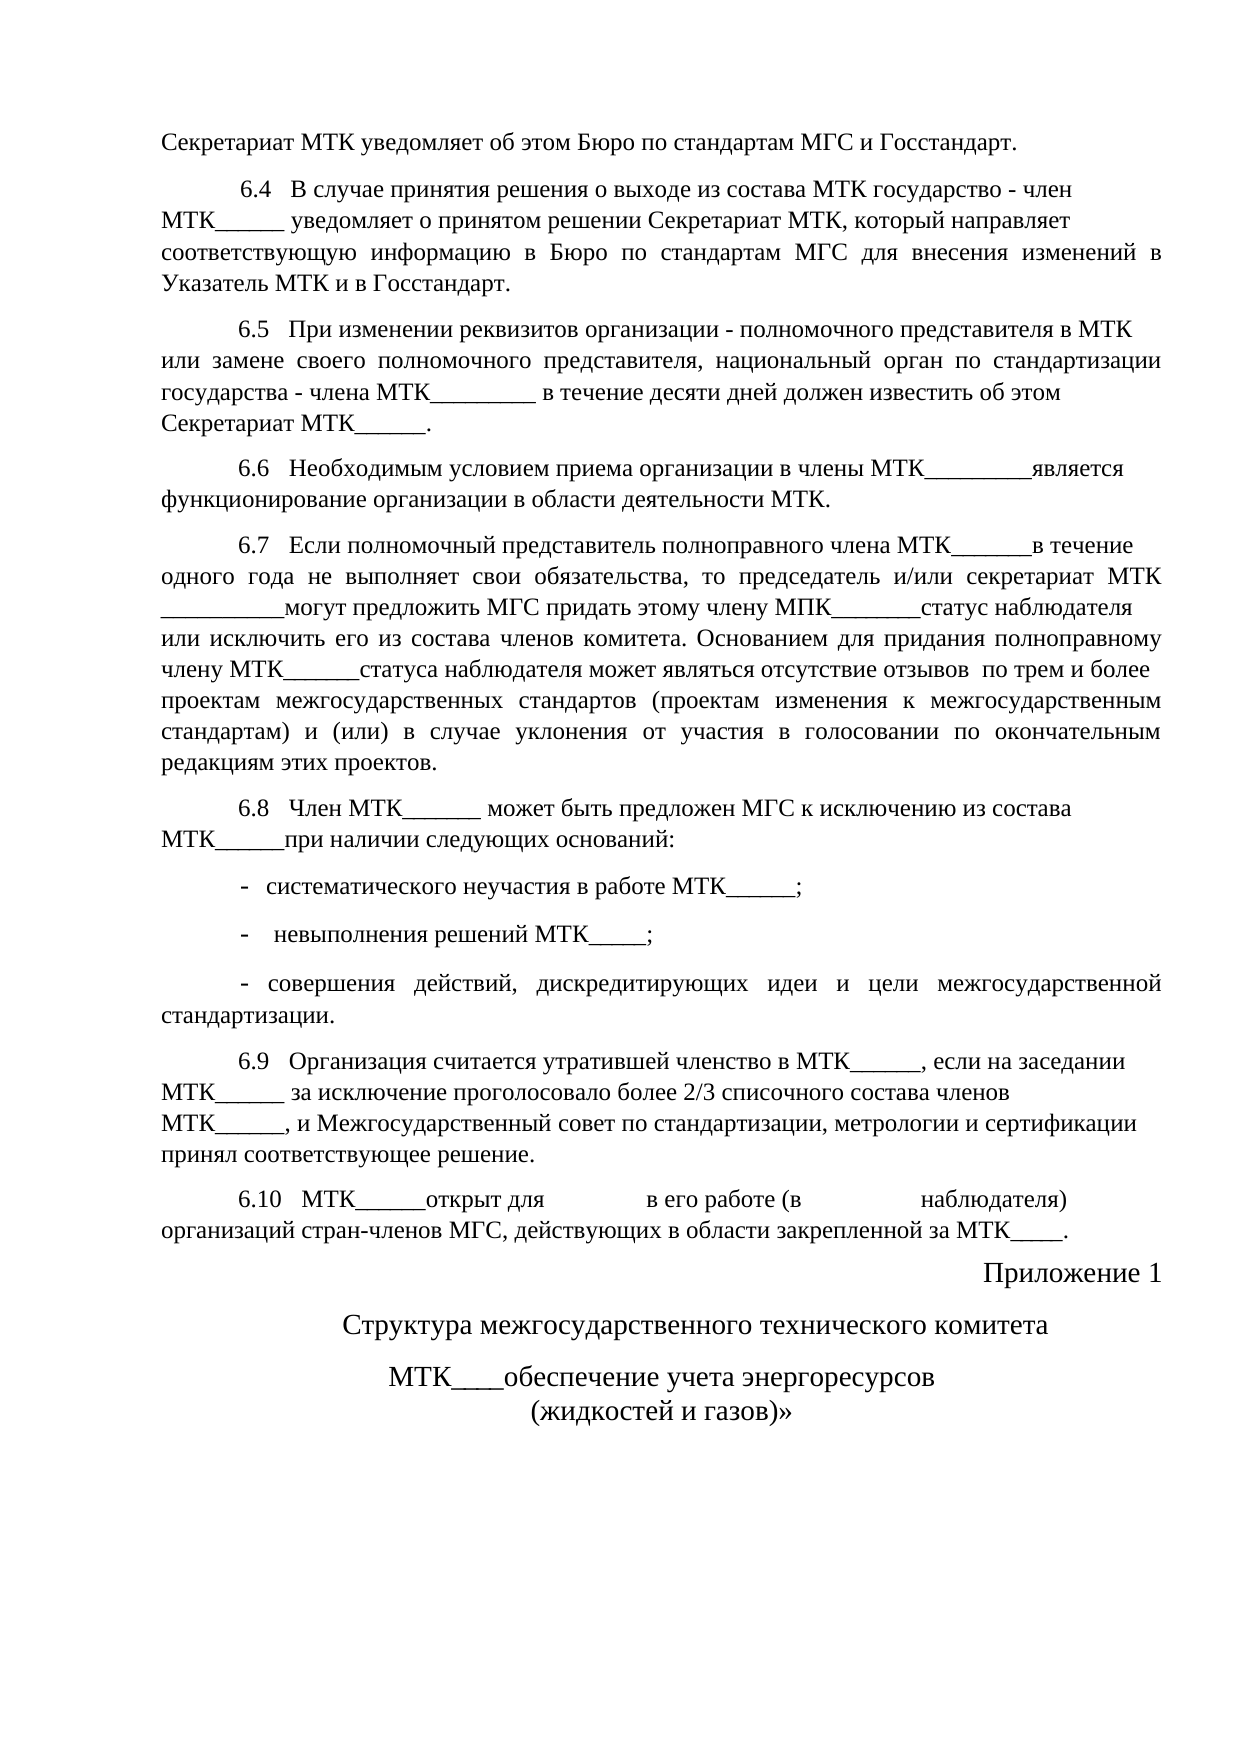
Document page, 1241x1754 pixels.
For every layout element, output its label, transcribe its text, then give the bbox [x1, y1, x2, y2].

text МТК при наличии следующих оснований: [161, 824, 1162, 853]
text принял соответствующее решение. [161, 1139, 1162, 1168]
text одного года не выполняет свои обязательства, то председатель и/или секретариат МТК могут предложить МГС придать этому члену МПК_ статус наблюдателя [161, 561, 1162, 621]
text МТК , и Межгосударственный совет по стандартизации, метрологии и сертификации [161, 1108, 1162, 1137]
list МТК открыт для в его работе (в наблюдателя) [161, 1184, 1162, 1213]
text или замене своего полномочного представителя, национальный орган по стандартизации государства - члена МТК в течение десяти дней должен известить об этом [161, 346, 1162, 405]
text МТК обеспечение учета энергоресурсов [161, 1359, 1162, 1393]
text Структура межгосударственного технического комитета [342, 1307, 1162, 1341]
text МТК за исключение проголосовало более 2/3 списочного состава членов [161, 1077, 1162, 1106]
list Член МТК может быть предложен МГС к исключению из состава [161, 793, 1162, 822]
text соответствующую информацию в Бюро по стандартам МГС для внесения изменений в Указатель МТК и в Госстандарт. [161, 237, 1162, 297]
text организаций стран-членов МГС, действующих в области закрепленной за МТК . [161, 1216, 1162, 1244]
list Если полномочный представитель полноправного члена МТК в течение [161, 530, 1162, 559]
text Секретариат МТК . [161, 408, 1162, 436]
text (жидкостей и газов)» [161, 1393, 1162, 1427]
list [161, 127, 1162, 156]
text проектам межгосударственных стандартов (проектам изменения к межгосударственным стандартам) и (или) в случае уклонения от участия в голосовании по окончательным редакциям этих проектов. [161, 685, 1162, 776]
list Организация считается утратившей членство в МТК , если на заседании [161, 1046, 1162, 1074]
text МТК уведомляет о принятом решении Секретариат МТК, который направляет [161, 205, 1162, 234]
list невыполнения решений МТК ; [161, 918, 1162, 949]
text функционирование организации в области деятельности МТК. [161, 484, 1162, 513]
list При изменении реквизитов организации - полномочного представителя в МТК [161, 314, 1162, 343]
list Необходимым условием приема организации в члены МТК является [161, 453, 1162, 482]
list совершения действий, дискредитирующих идеи и цели межгосударственной стандартизации. [161, 966, 1162, 1028]
list систематического неучастия в работе МТК ; [161, 869, 1162, 901]
list В случае принятия решения о выходе из состава МТК государство - член [161, 174, 1162, 202]
text или исключить его из состава членов комитета. Основанием для придания полноправному члену МТК статуса наблюдателя может являться отсутствие отзывов по трем и более [161, 623, 1162, 683]
text Приложение 1 [161, 1255, 1162, 1288]
